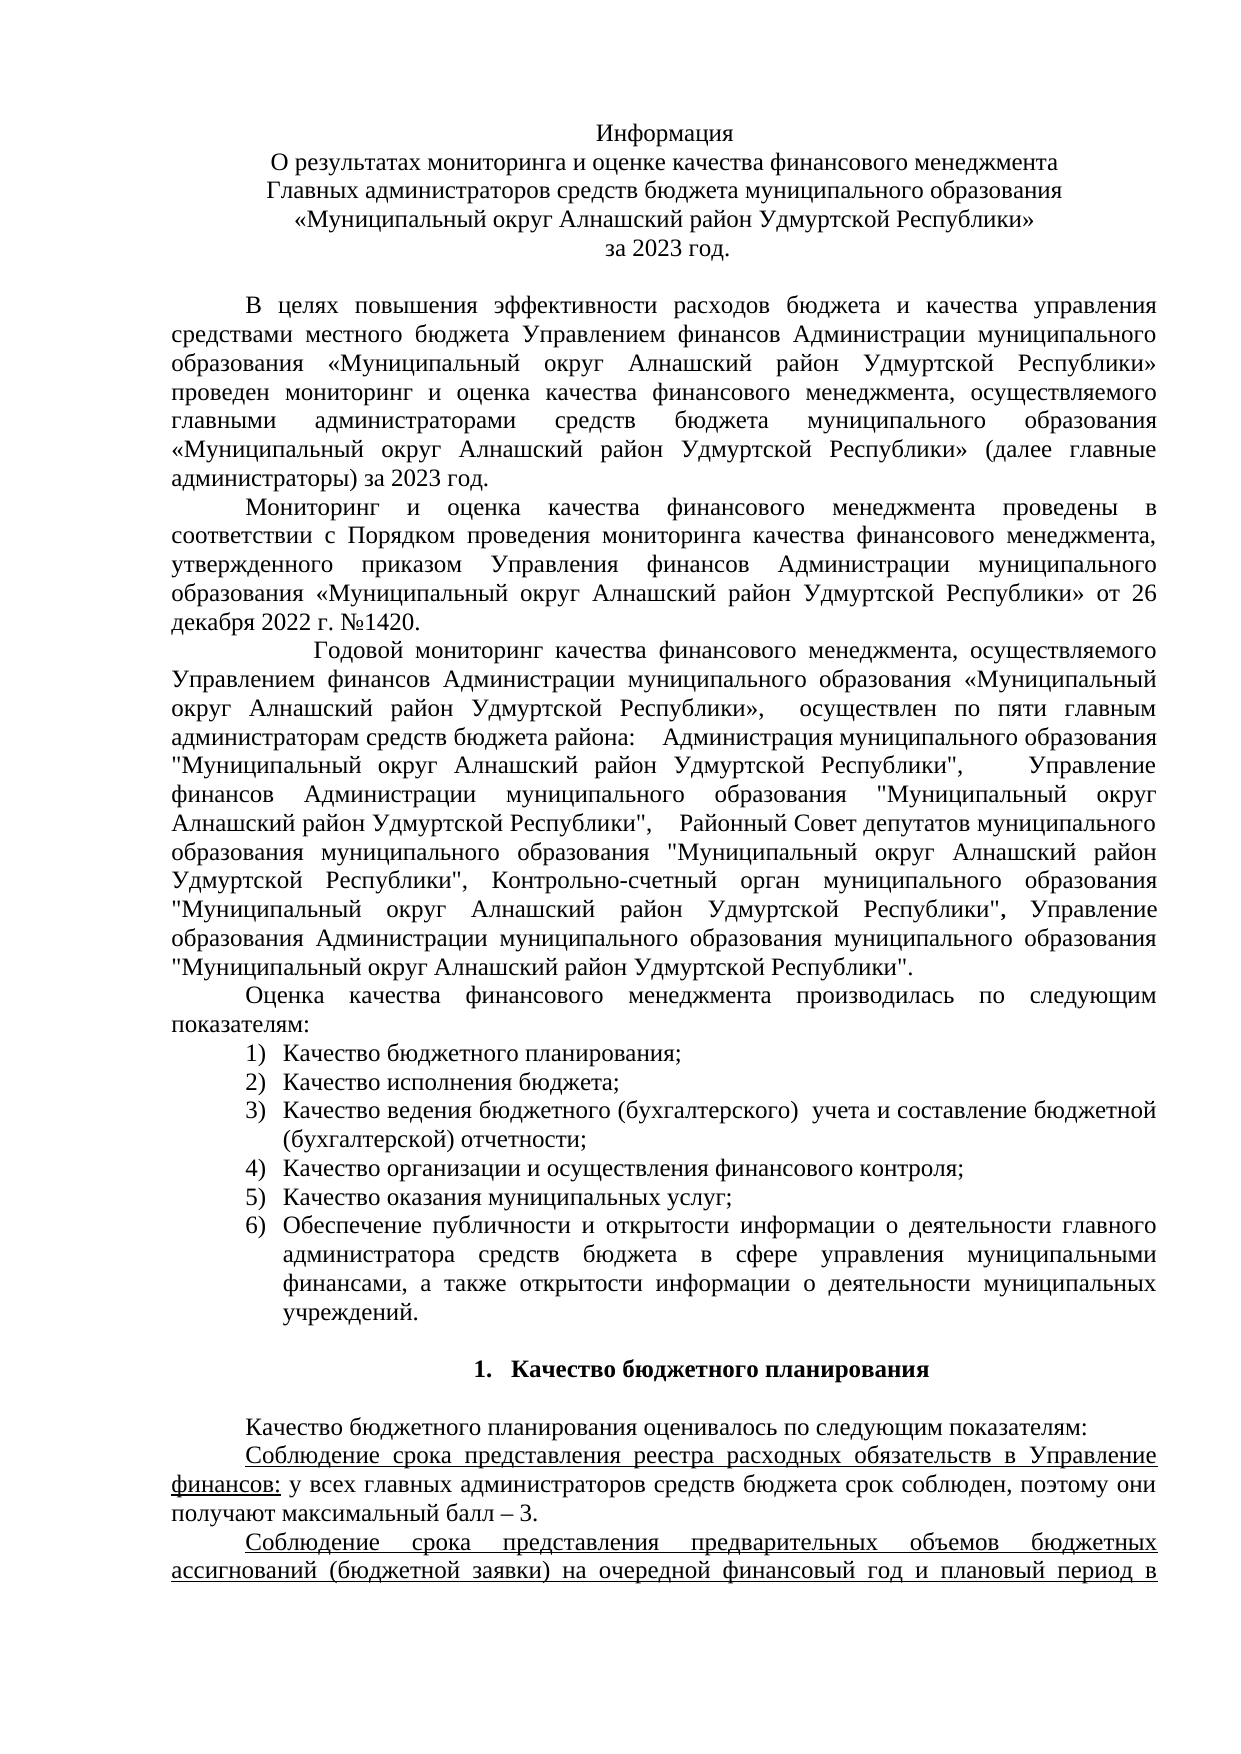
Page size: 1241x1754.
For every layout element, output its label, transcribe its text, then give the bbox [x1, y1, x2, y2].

text Главных администраторов средств бюджета муниципального образования «Муниципальный округ Алнашский район Удмуртской Республики» [171, 176, 1157, 233]
list Качество оказания муниципальных услуг; [245, 1182, 1157, 1211]
text О результатах мониторинга и оценке качества финансового менеджмента [171, 147, 1157, 176]
list Качество бюджетного планирования; [245, 1038, 1157, 1067]
text Оценка качества финансового менеджмента производилась по следующим показателям: [171, 981, 1157, 1038]
text Годовой мониторинг качества финансового менеджмента, осуществляемого Управлением финансов Администрации муниципального образования «Муниципальный округ Алнашский район Удмуртской Республики», осуществлен по пяти главным администраторам средств бюджета района: Администрация муниципального образования "Муниципальный округ Алнашский район Удмуртской Республики", Управление финансов Администрации муниципального образования "Муниципальный округ Алнашский район Удмуртской Республики", Районный Совет депутатов муниципального образования муниципального образования "Муниципальный округ Алнашский район Удмуртской Республики", Контрольно-счетный орган муниципального образования "Муниципальный округ Алнашский район Удмуртской Республики", Управление образования Администрации муниципального образования муниципального образования "Муниципальный округ Алнашский район Удмуртской Республики". [171, 636, 1157, 981]
list Обеспечение публичности и открытости информации о деятельности главного администратора средств бюджета в сфере управления муниципальными финансами, а также открытости информации о деятельности муниципальных учреждений. [245, 1211, 1157, 1326]
text за 2023 год. [171, 233, 1157, 262]
text Мониторинг и оценка качества финансового менеджмента проведены в соответствии с Порядком проведения мониторинга качества финансового менеджмента, утвержденного приказом Управления финансов Администрации муниципального образования «Муниципальный округ Алнашский район Удмуртской Республики» от 26 декабря 2022 г. №1420. [171, 492, 1157, 636]
list Качество исполнения бюджета; [245, 1067, 1157, 1096]
text В целях повышения эффективности расходов бюджета и качества управления средствами местного бюджета Управлением финансов Администрации муниципального образования «Муниципальный округ Алнашский район Удмуртской Республики» проведен мониторинг и оценка качества финансового менеджмента, осуществляемого главными администраторами средств бюджета муниципального образования «Муниципальный округ Алнашский район Удмуртской Республики» (далее главные администраторы) за 2023 год. [171, 291, 1157, 492]
list Качество ведения бюджетного (бухгалтерского) учета и составление бюджетной (бухгалтерской) отчетности; [245, 1096, 1157, 1153]
text Информация [171, 118, 1157, 147]
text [171, 1527, 1157, 1581]
text Соблюдение срока представления реестра расходных обязательств в Управление финансов: у всех главных администраторов средств бюджета срок соблюден, поэтому они получают максимальный балл – 3. [171, 1441, 1157, 1527]
list Качество организации и осуществления финансового контроля; [245, 1153, 1157, 1182]
list Качество бюджетного планирования [245, 1354, 1157, 1383]
text Качество бюджетного планирования оценивалось по следующим показателям: [171, 1412, 1157, 1441]
